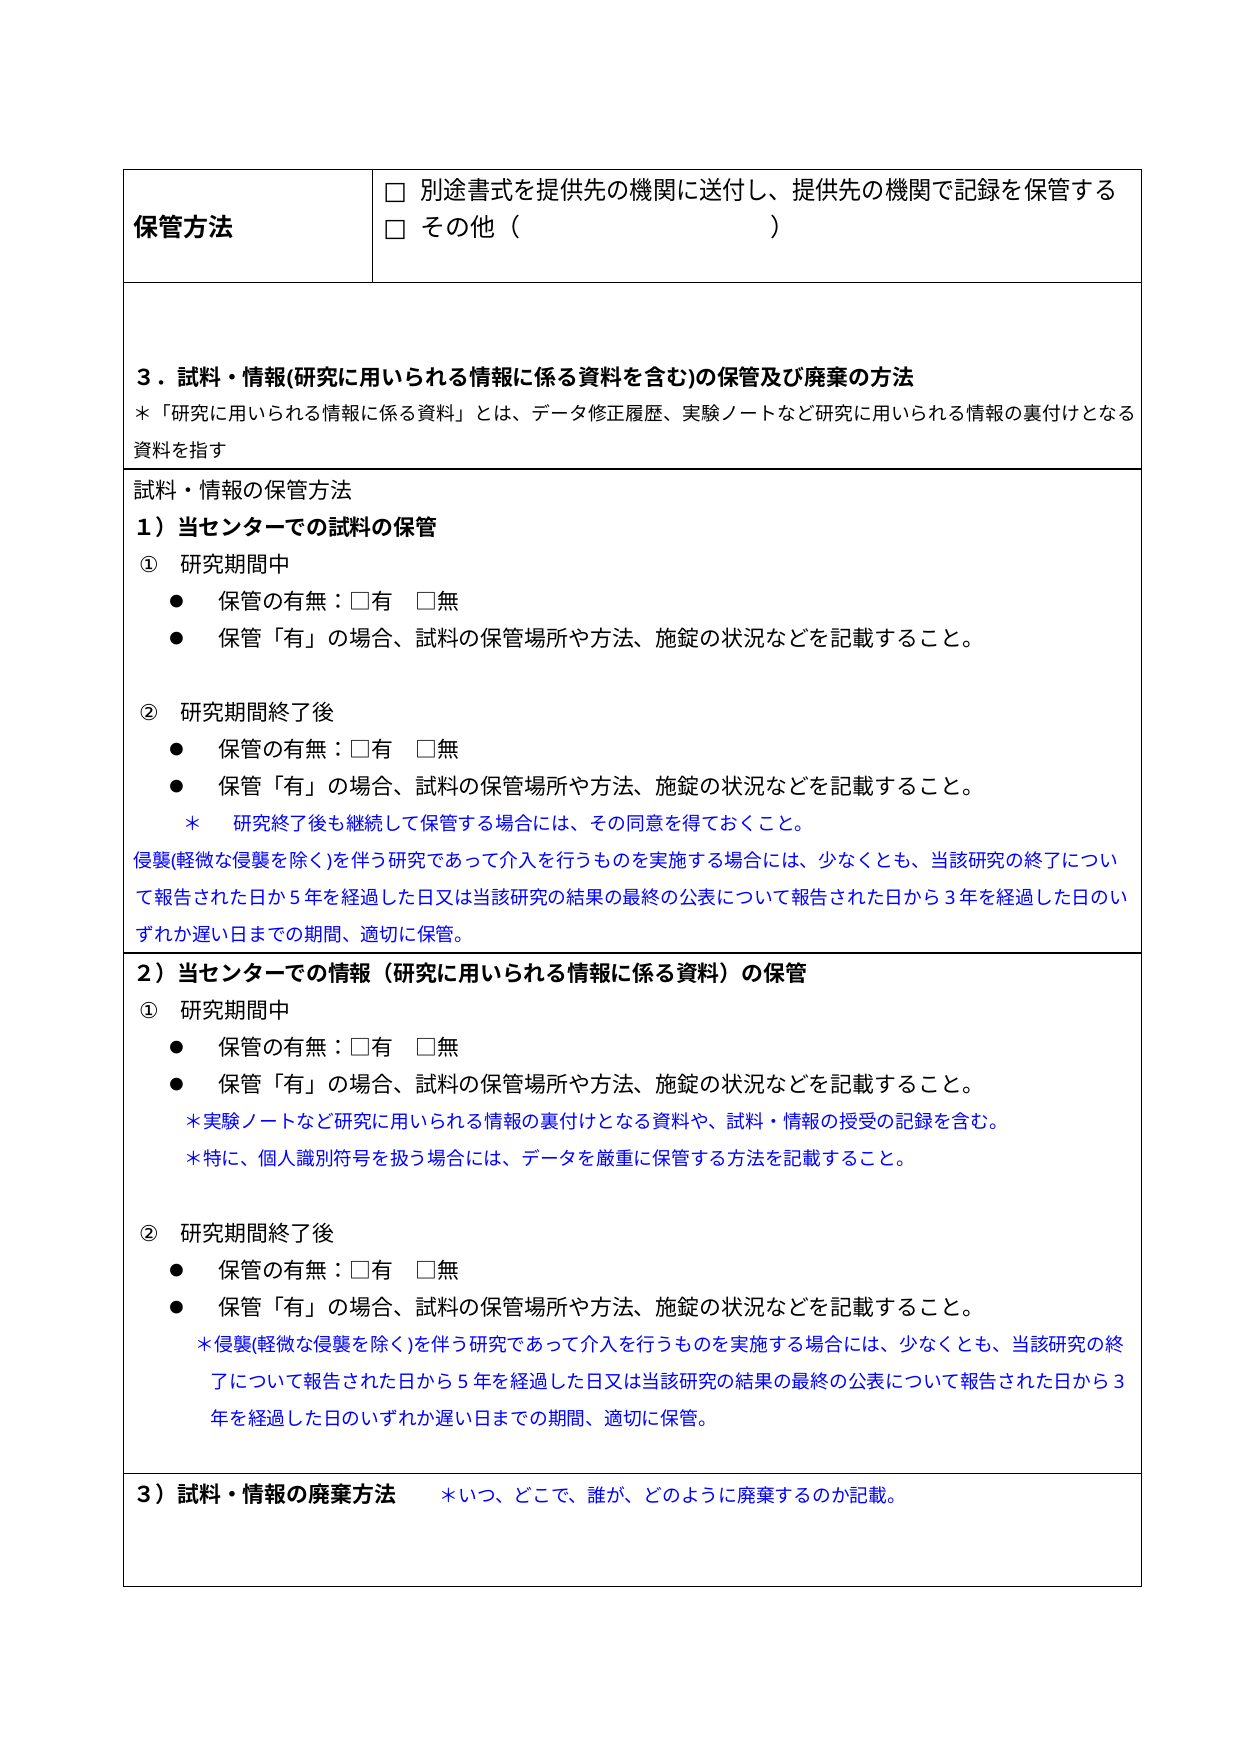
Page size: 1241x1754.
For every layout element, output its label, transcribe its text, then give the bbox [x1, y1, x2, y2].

table_cell ３）試料・情報の廃棄方法 ＊いつ、どこで、誰が、どのように廃棄するのか記載。 [124, 1474, 1141, 1586]
table_cell 試料・情報の保管方法 １）当センターでの試料の保管 ① 研究期間中 保管の有無：□有 □無 保管「有」の場合、試料の保管場所や方法、施錠の状況などを記載すること。 ② 研究期間終了後 保管の有無：□有 □無 保管「有」の場合、試料の保管場所や方法、施錠の状況などを記載すること。 研究終了後も継続して保管する場合には、その同意を得ておくこと。 侵襲(軽微な侵襲を除く)を伴う研究であって介入を行うものを実施する場合には、少なくとも、当該研究の終了について報告された日か5年を経過した日又は当該研究の結果の最終の公表について報告された日から3年を経過した日のいずれか遅い日までの期間、適切に保管。 [124, 470, 1141, 952]
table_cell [373, 170, 1141, 281]
table_cell ２）当センターでの情報（研究に用いられる情報に係る資料）の保管 ① 研究期間中 保管の有無：□有 □無 保管「有」の場合、試料の保管場所や方法、施錠の状況などを記載すること。 ＊実験ノートなど研究に用いられる情報の裏付けとなる資料や、試料・情報の授受の記録を含む。 ＊特に、個人識別符号を扱う場合には、データを厳重に保管する方法を記載すること。 ② 研究期間終了後 保管の有無：□有 □無 保管「有」の場合、試料の保管場所や方法、施錠の状況などを記載すること。 ＊侵襲(軽微な侵襲を除く)を伴う研究であって介入を行うものを実施する場合には、少なくとも、当該研究の終了について報告された日から5 年を経過した日又は当該研究の結果の最終の公表について報告された日から3年を経過した日のいずれか遅い日までの期間、適切に保管。 [124, 954, 1141, 1473]
table_cell ３．試料・情報(研究に用いられる情報に係る資料を含む)の保管及び廃棄の方法 ＊「研究に用いられる情報に係る資料」とは、データ修正履歴、実験ノートなど研究に用いられる情報の裏付けとなる資料を指す [124, 283, 1141, 468]
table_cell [124, 170, 372, 281]
